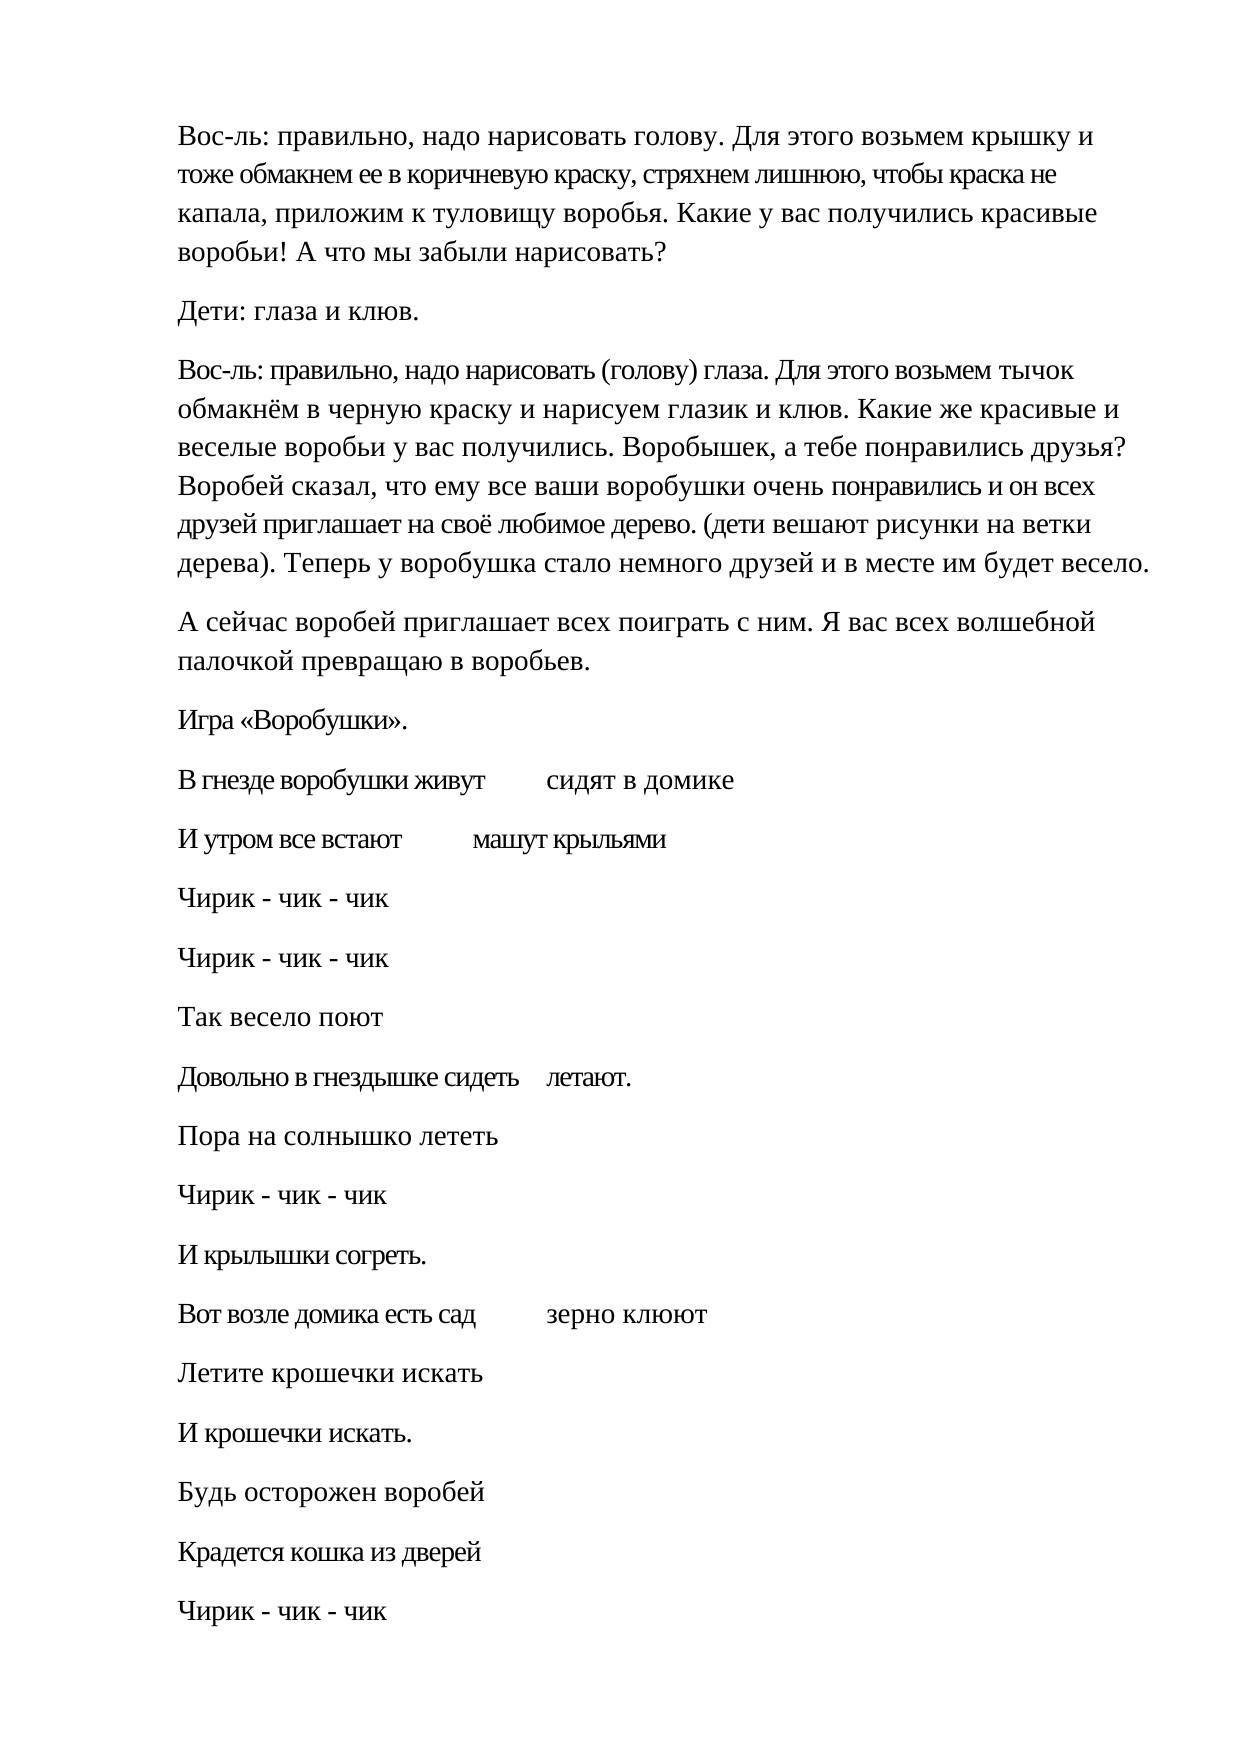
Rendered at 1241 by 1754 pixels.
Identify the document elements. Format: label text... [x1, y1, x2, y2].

text Будь осторожен воробей [177, 1474, 1152, 1508]
text И крошечки искать. [177, 1415, 1152, 1448]
text Летите крошечки искать [177, 1356, 1152, 1389]
text А сейчас воробей приглашает всех поиграть с ним. Я вас всех волшебной палочкой превращаю в воробьев. [177, 604, 1152, 677]
text Вос-ль: правильно, надо нарисовать (голову) глаза. Для этого возьмем тычок обмакнём в черную краску и нарисуем глазик и клюв. Какие же красивые и веселые воробьи у вас получились. Воробышек, а тебе понравились друзья? Воробей сказал, что ему все ваши воробушки очень понравились и он всех друзей приглашает на своё любимое дерево. (дети вешают рисунки на ветки дерева). Теперь у воробушка стало немного друзей и в месте им будет весело. [177, 352, 1152, 579]
text Дети: глаза и клюв. [177, 293, 1152, 327]
text Чирик - чик - чик [177, 1593, 1152, 1627]
text Чирик - чик - чик [177, 1177, 1152, 1211]
text И крылышки согреть. [177, 1237, 1152, 1270]
text Пора на солнышко лететь [177, 1118, 1152, 1152]
text Крадется кошка из дверей [177, 1534, 1152, 1567]
text В гнезде воробушки живут сидят в домике [177, 762, 1152, 795]
text Чирик - чик - чик [177, 881, 1152, 914]
text Так весело поют [177, 999, 1152, 1033]
text И утром все встают машут крыльями [177, 821, 1152, 855]
text Вот возле домика есть сад зерно клюют [177, 1296, 1152, 1330]
text Вос-ль: правильно, надо нарисовать голову. Для этого возьмем крышку и тоже обмакнем ее в коричневую краску, стряхнем лишнюю, чтобы краска не капала, приложим к туловищу воробья. Какие у вас получились красивые воробьи! А что мы забыли нарисовать? [177, 118, 1152, 267]
text Игра «Воробушки». [177, 702, 1152, 736]
text Довольно в гнездышке сидеть летают. [177, 1059, 1152, 1092]
text Чирик - чик - чик [177, 940, 1152, 973]
